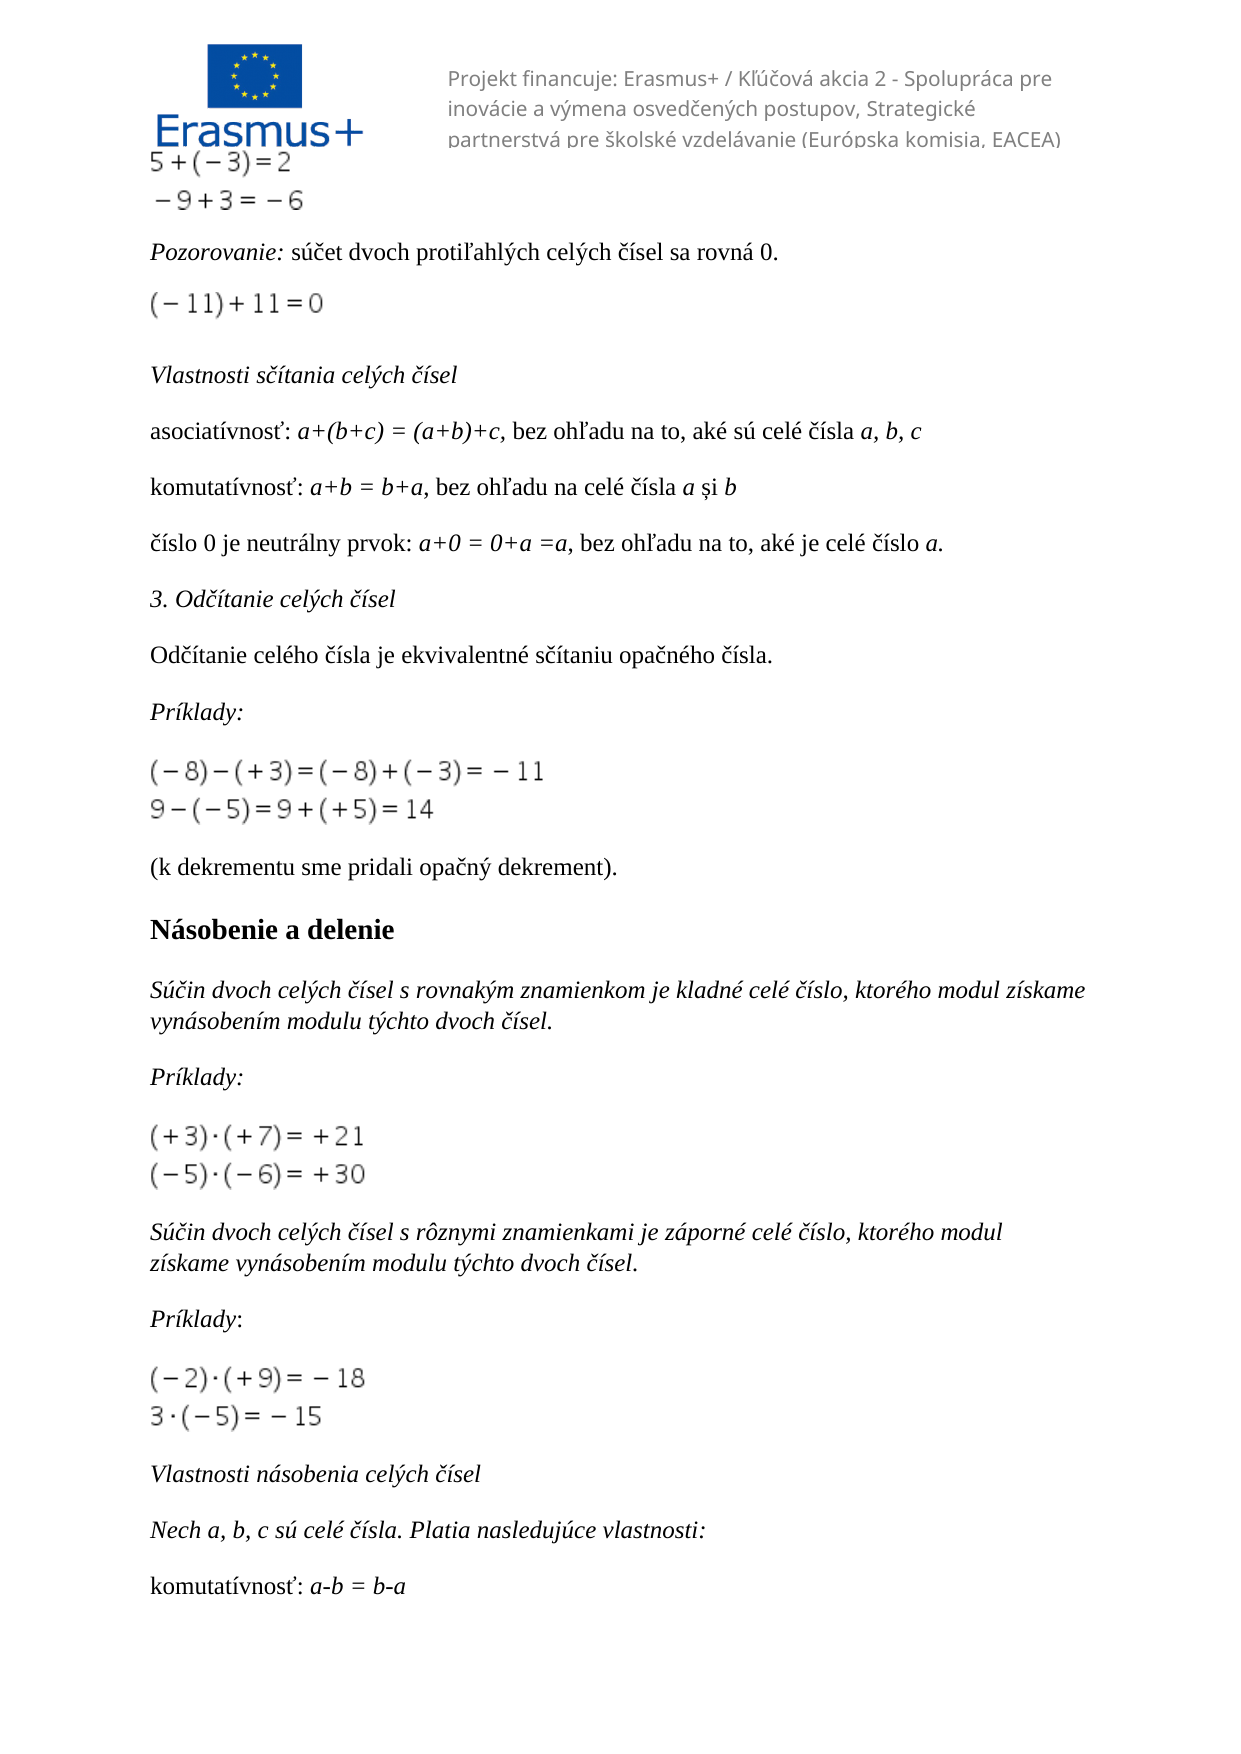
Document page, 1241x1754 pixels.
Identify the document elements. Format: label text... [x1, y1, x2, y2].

text Súčin dvoch celých čísel s rovnakým znamienkom je kladné celé číslo, ktorého modul získame vynásobením modulu týchto dvoch čísel. [150, 975, 1090, 1034]
text Vlastnosti násobenia celých čísel [150, 1459, 1090, 1488]
text Príklady: [150, 697, 1090, 725]
text (k dekrementu sme pridali opačný dekrement). [150, 852, 1090, 881]
text číslo 0 je neutrálny prvok: a+0 = 0+a =a, bez ohľadu na to, aké je celé číslo a. [150, 528, 1090, 557]
picture [150, 27, 366, 149]
picture [150, 752, 546, 825]
picture [150, 1360, 366, 1432]
text Súčin dvoch celých čísel s rôznymi znamienkami je záporné celé číslo, ktorého modul získame vynásobením modulu týchto dvoch čísel. [150, 1217, 1090, 1277]
picture [150, 150, 304, 210]
text komutatívnosť: a+b = b+a, bez ohľadu na celé čísla a și b [150, 472, 1090, 501]
text asociatívnosť: a+(b+c) = (a+b)+c, bez ohľadu na to, aké sú celé čísla a, b, c [150, 416, 1090, 445]
text komutatívnosť: a-b = b-a [150, 1571, 1090, 1600]
text Odčítanie celého čísla je ekvivalentné sčítaniu opačného čísla. [150, 641, 1090, 669]
text Príklady: [150, 1304, 1090, 1333]
text Pozorovanie: súčet dvoch protiľahlých celých čísel sa rovná 0. [150, 237, 1090, 265]
text Nech a, b, c sú celé čísla. Platia nasledujúce vlastnosti: [150, 1515, 1090, 1544]
picture [150, 292, 324, 334]
text Vlastnosti sčítania celých čísel [150, 360, 1090, 389]
text Príklady: [150, 1062, 1090, 1091]
text 3. Odčítanie celých čísel [150, 584, 1090, 613]
picture [150, 1117, 366, 1190]
subtitle Násobenie a delenie [150, 912, 1090, 946]
